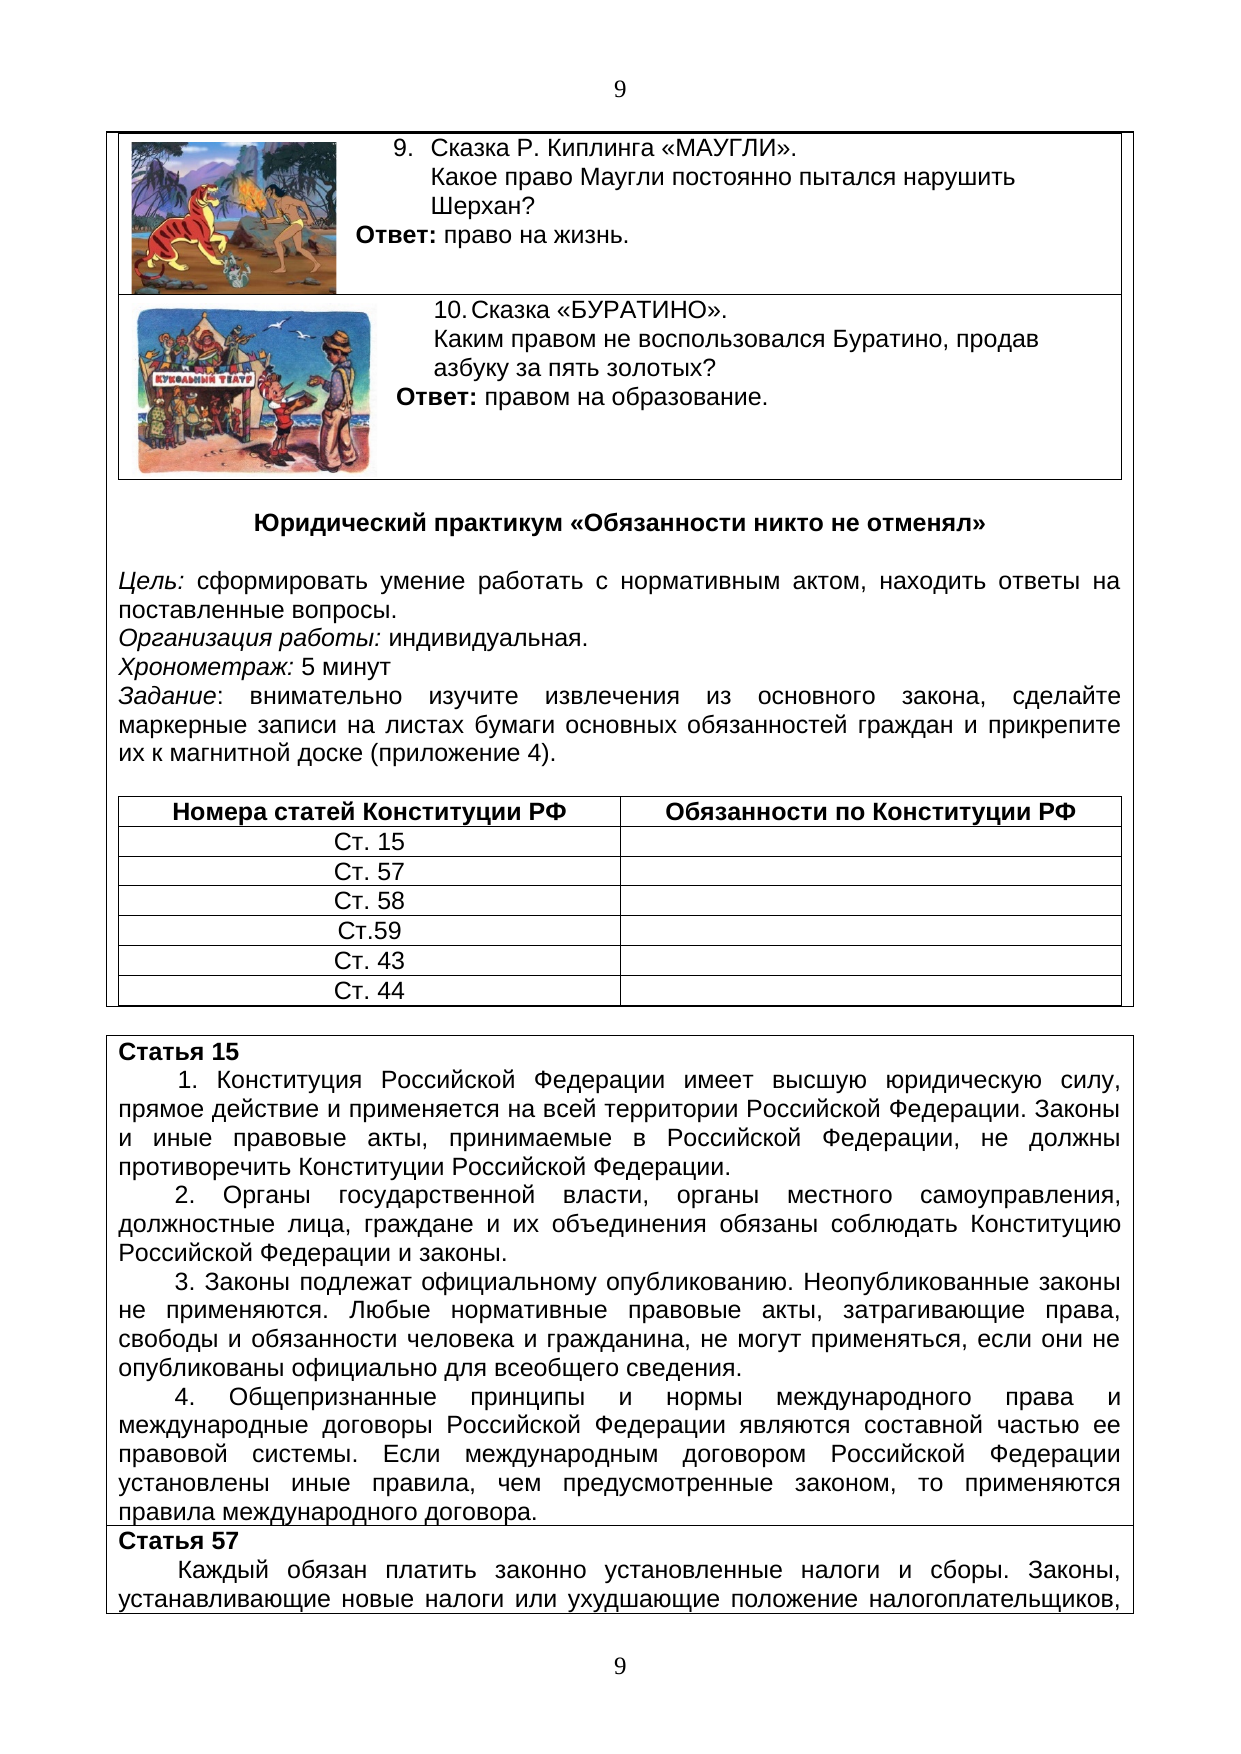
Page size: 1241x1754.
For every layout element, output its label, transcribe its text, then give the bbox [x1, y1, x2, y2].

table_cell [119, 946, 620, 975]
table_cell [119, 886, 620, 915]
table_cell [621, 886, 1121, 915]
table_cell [107, 1526, 1133, 1612]
picture [130, 303, 377, 476]
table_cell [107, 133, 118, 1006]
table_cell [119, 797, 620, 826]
picture [130, 142, 337, 293]
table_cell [119, 134, 1121, 294]
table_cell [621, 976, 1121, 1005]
table_header Статья 15 1. Конституция Российской Федерации имеет высшую юридическую силу, прямое действие и применяется на всей территории Российской Федерации. Законы и иные правовые акты, принимаемые в Российской Федерации, не должны противоречить Конституции Российской Федерации. 2. Органы государственной власти, органы местного самоуправления, должностные лица, граждане и их объединения обязаны соблюдать Конституцию Российской Федерации и законы. 3. Законы подлежат официальному опубликованию. Неопубликованные законы не применяются. Любые нормативные правовые акты, затрагивающие права, свободы и обязанности человека и гражданина, не могут применяться, если они не опубликованы официально для всеобщего сведения. 4. Общепризнанные принципы и нормы международного права и международные договоры Российской Федерации являются составной частью ее правовой системы. Если международным договором Российской Федерации установлены иные правила, чем предусмотренные законом, то применяются правила международного договора. [107, 1036, 1133, 1525]
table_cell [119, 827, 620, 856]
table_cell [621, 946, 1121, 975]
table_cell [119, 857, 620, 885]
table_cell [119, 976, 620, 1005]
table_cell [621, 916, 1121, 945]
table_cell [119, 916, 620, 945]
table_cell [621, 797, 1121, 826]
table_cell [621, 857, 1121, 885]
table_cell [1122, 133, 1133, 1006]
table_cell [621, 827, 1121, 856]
